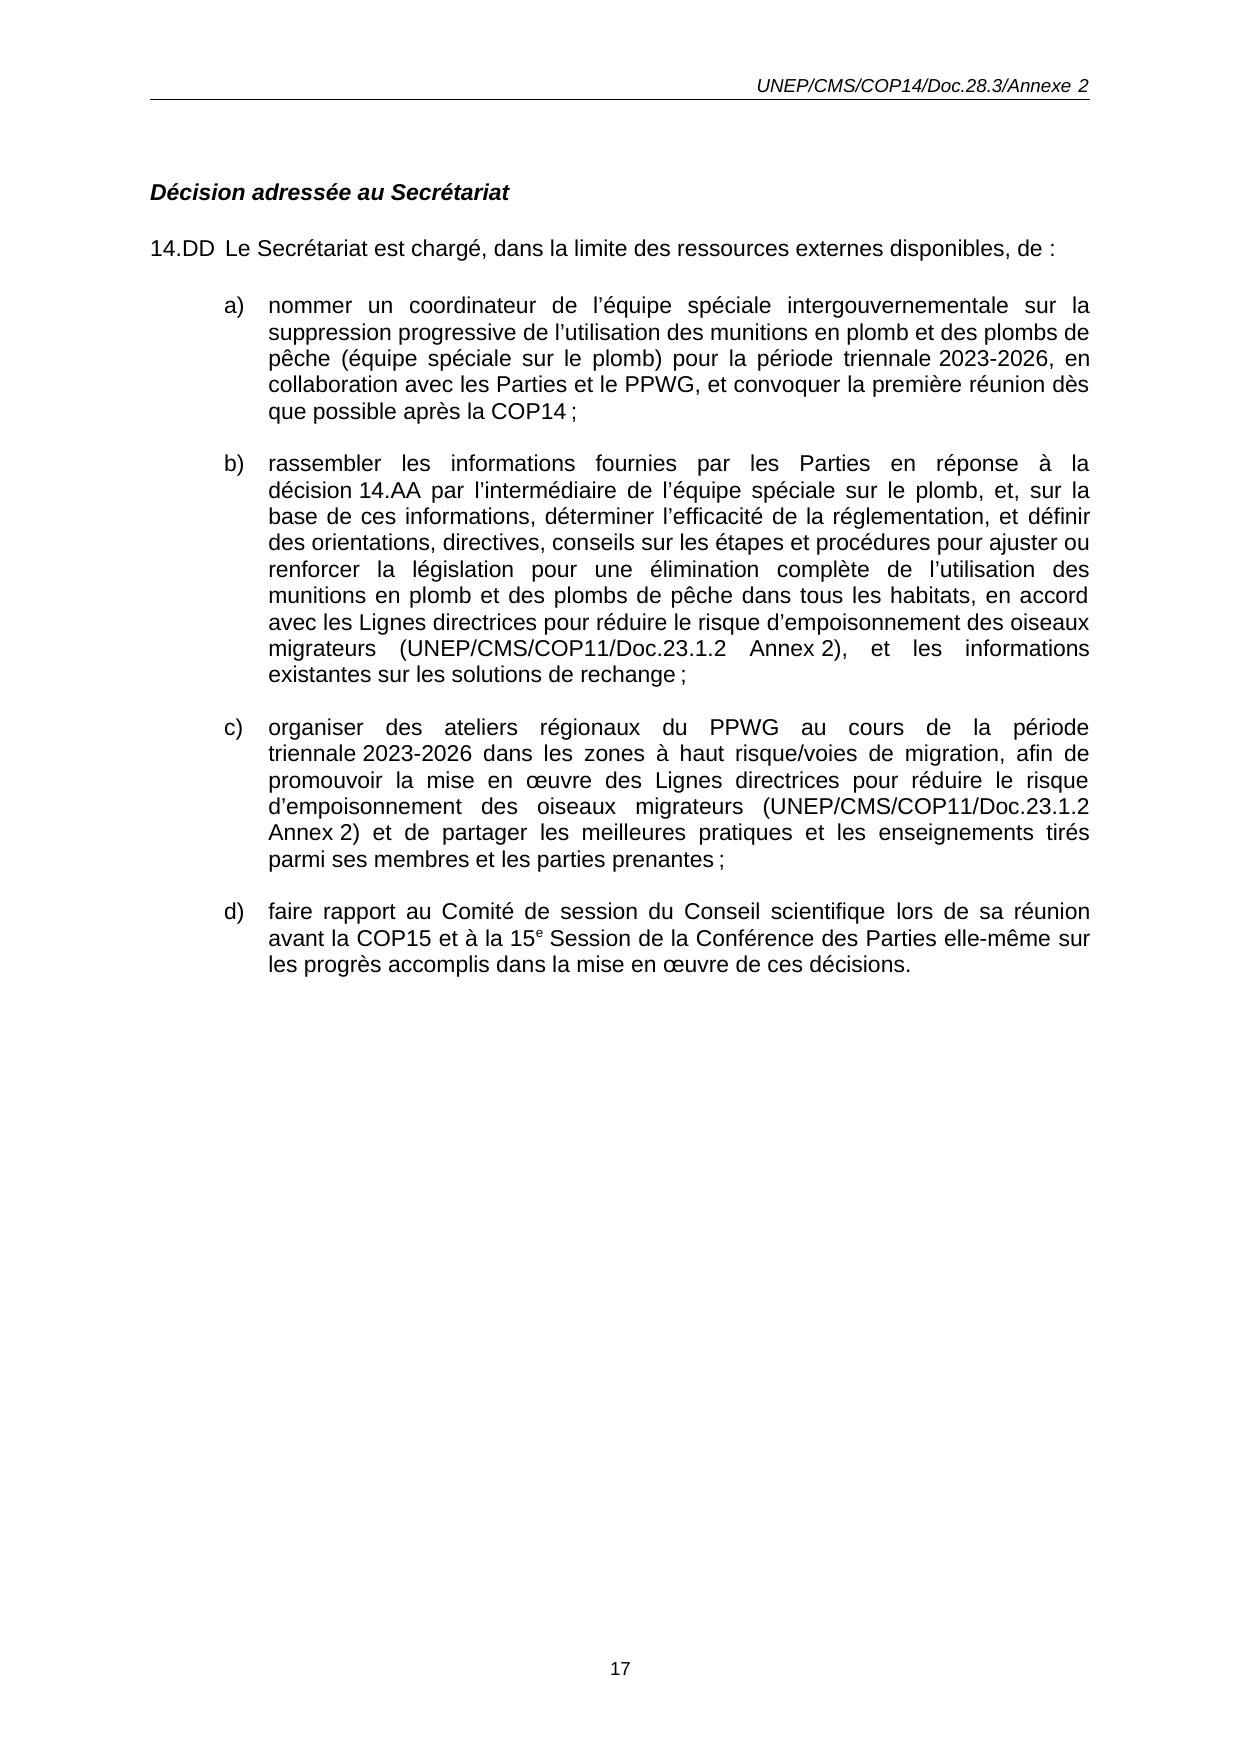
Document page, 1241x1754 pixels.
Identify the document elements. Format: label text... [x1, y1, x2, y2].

text Décision adressée au Secrétariat [150, 178, 1090, 205]
text c) organiser des ateliers régionaux du PPWG au cours de la période triennale 2023-2026 dans les zones à haut risque/voies de migration, afin de promouvoir la mise en œuvre des Lignes directrices pour réduire le risque d’empoisonnement des oiseaux migrateurs (UNEP/CMS/COP11/Doc.23.1.2 Annex 2) et de partager les meilleures pratiques et les enseignements tirés parmi ses membres et les parties prenantes ; [224, 714, 1090, 872]
text a) nommer un coordinateur de l’équipe spéciale intergouvernementale sur la suppression progressive de l’utilisation des munitions en plomb et des plombs de pêche (équipe spéciale sur le plomb) pour la période triennale 2023-2026, en collaboration avec les Parties et le PPWG, et convoquer la première réunion dès que possible après la COP14 ; [224, 292, 1090, 424]
text 14.DD Le Secrétariat est chargé, dans la limite des ressources externes disponibles, de : [150, 235, 1090, 262]
text d) faire rapport au Comité de session du Conseil scientifique lors de sa réunion avant la COP15 et à la 15e Session de la Conférence des Parties elle-même sur les progrès accomplis dans la mise en œuvre de ces décisions. [224, 898, 1090, 977]
text b) rassembler les informations fournies par les Parties en réponse à la décision 14.AA par l’intermédiaire de l’équipe spéciale sur le plomb, et, sur la base de ces informations, déterminer l’efficacité de la réglementation, et définir des orientations, directives, conseils sur les étapes et procédures pour ajuster ou renforcer la législation pour une élimination complète de l’utilisation des munitions en plomb et des plombs de pêche dans tous les habitats, en accord avec les Lignes directrices pour réduire le risque d’empoisonnement des oiseaux migrateurs (UNEP/CMS/COP11/Doc.23.1.2 Annex 2), et les informations existantes sur les solutions de rechange ; [224, 450, 1090, 687]
